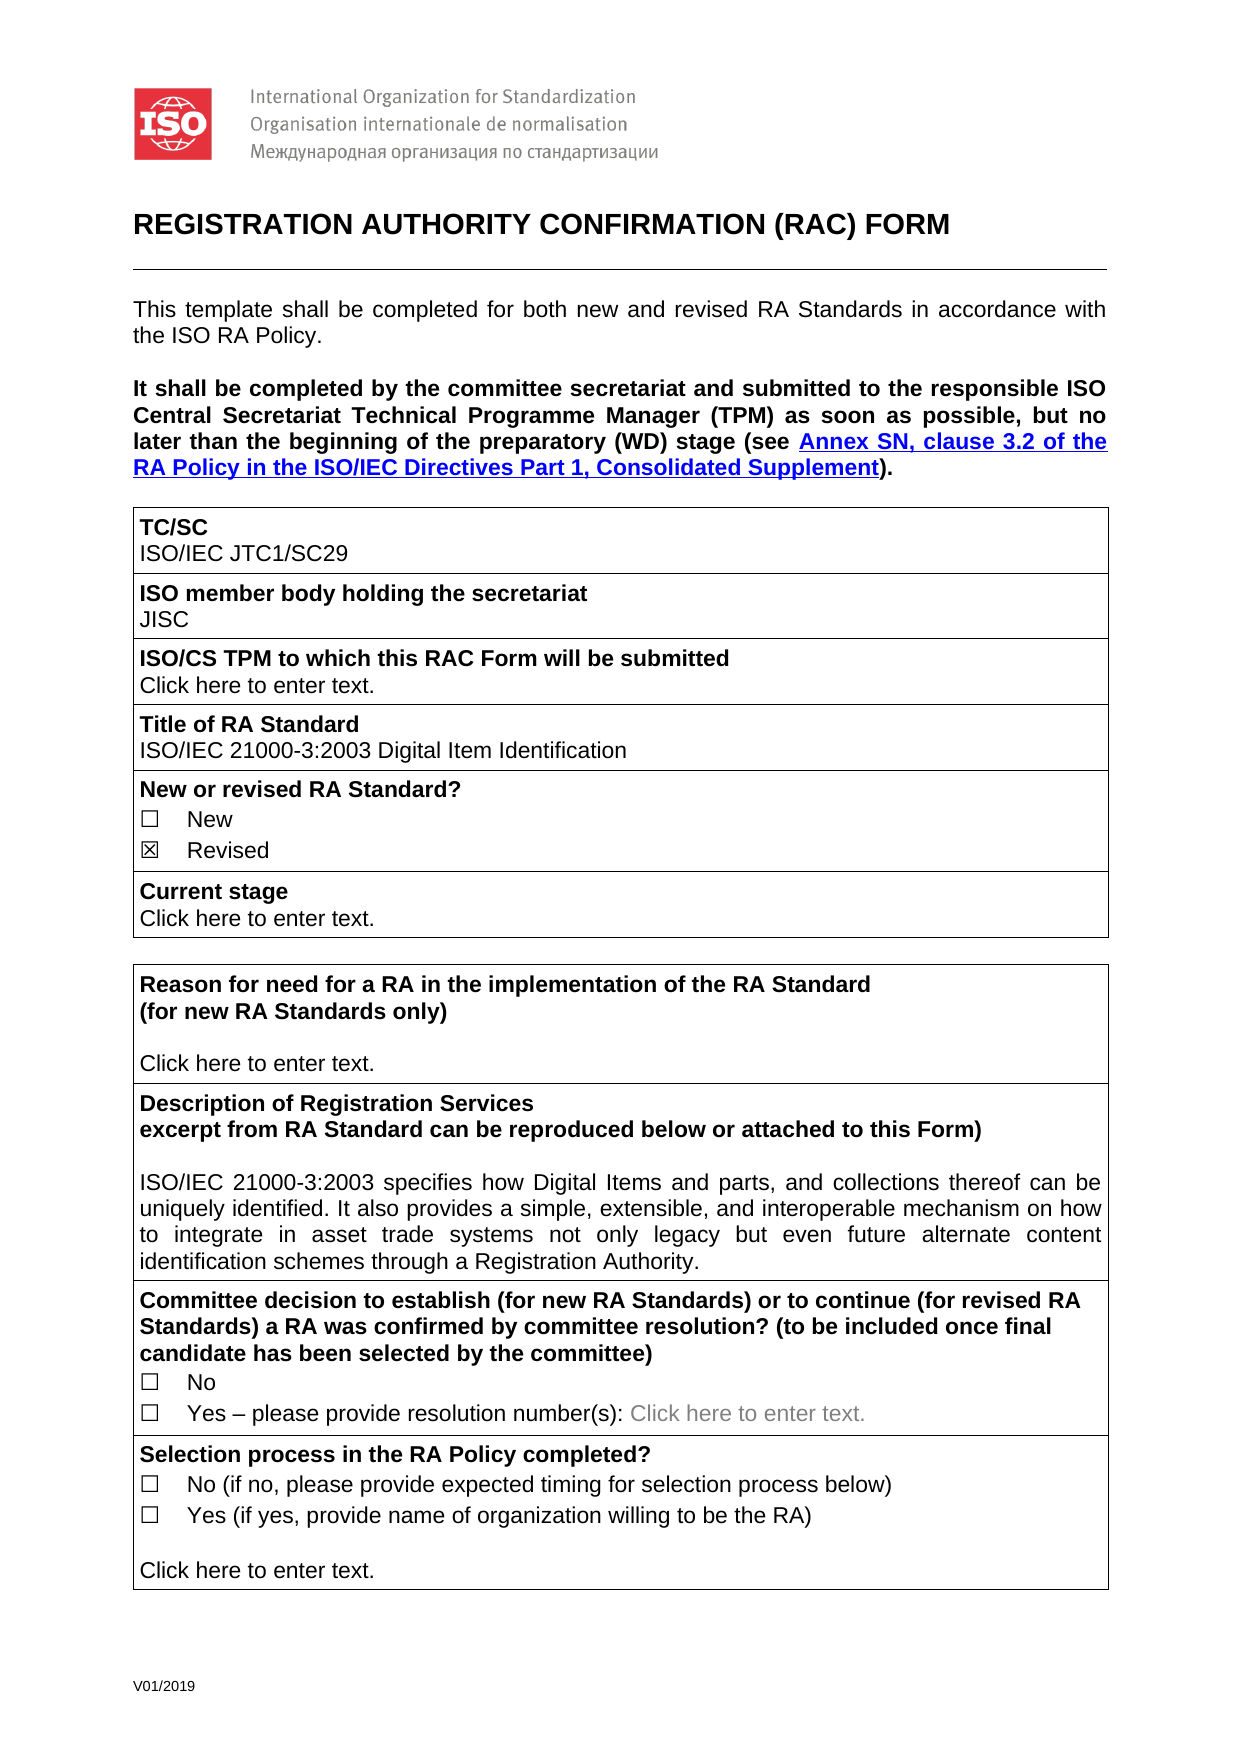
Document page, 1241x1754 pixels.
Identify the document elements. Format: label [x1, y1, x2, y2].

picture [129, 85, 664, 165]
